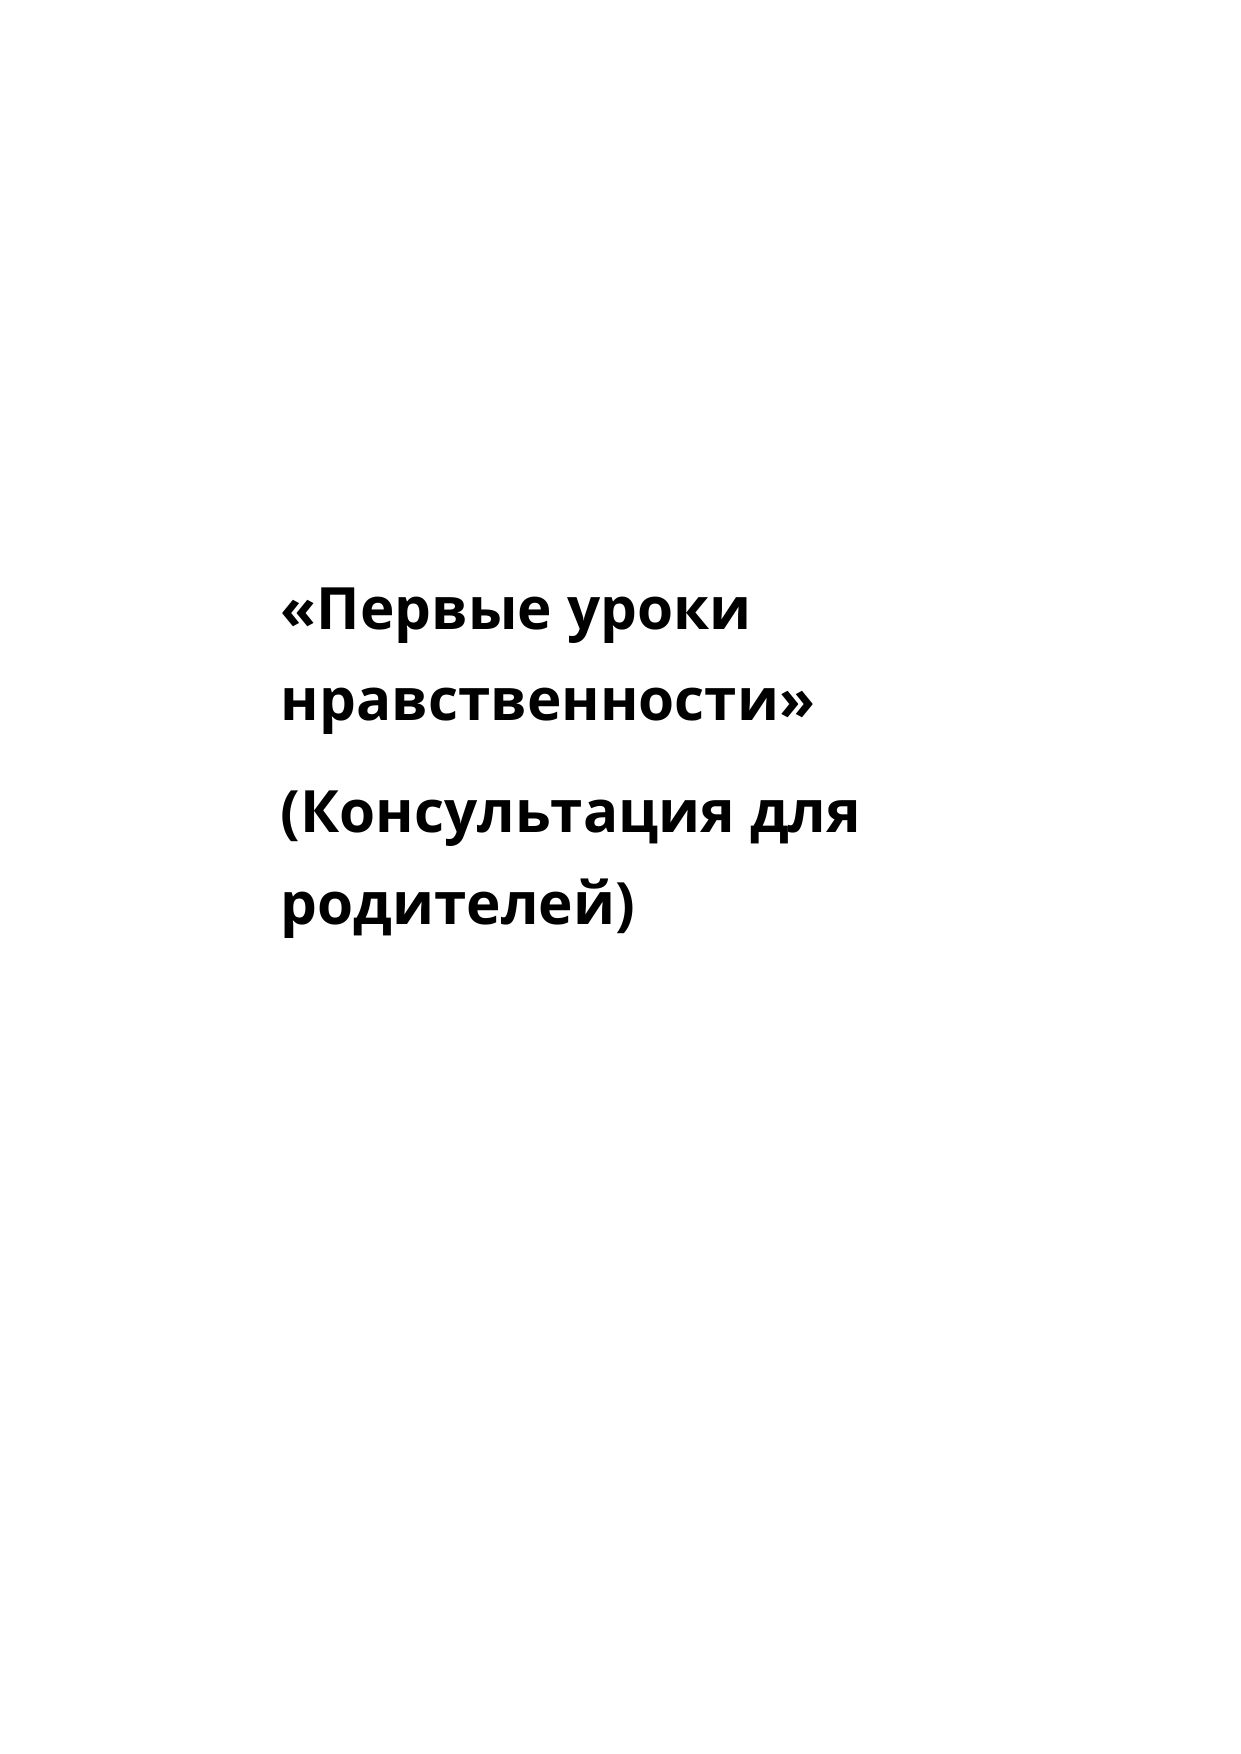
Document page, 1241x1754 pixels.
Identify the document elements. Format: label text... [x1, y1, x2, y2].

text (Консультация для родителей) [281, 770, 1152, 941]
text «Первые уроки нравственности» [281, 567, 1152, 738]
